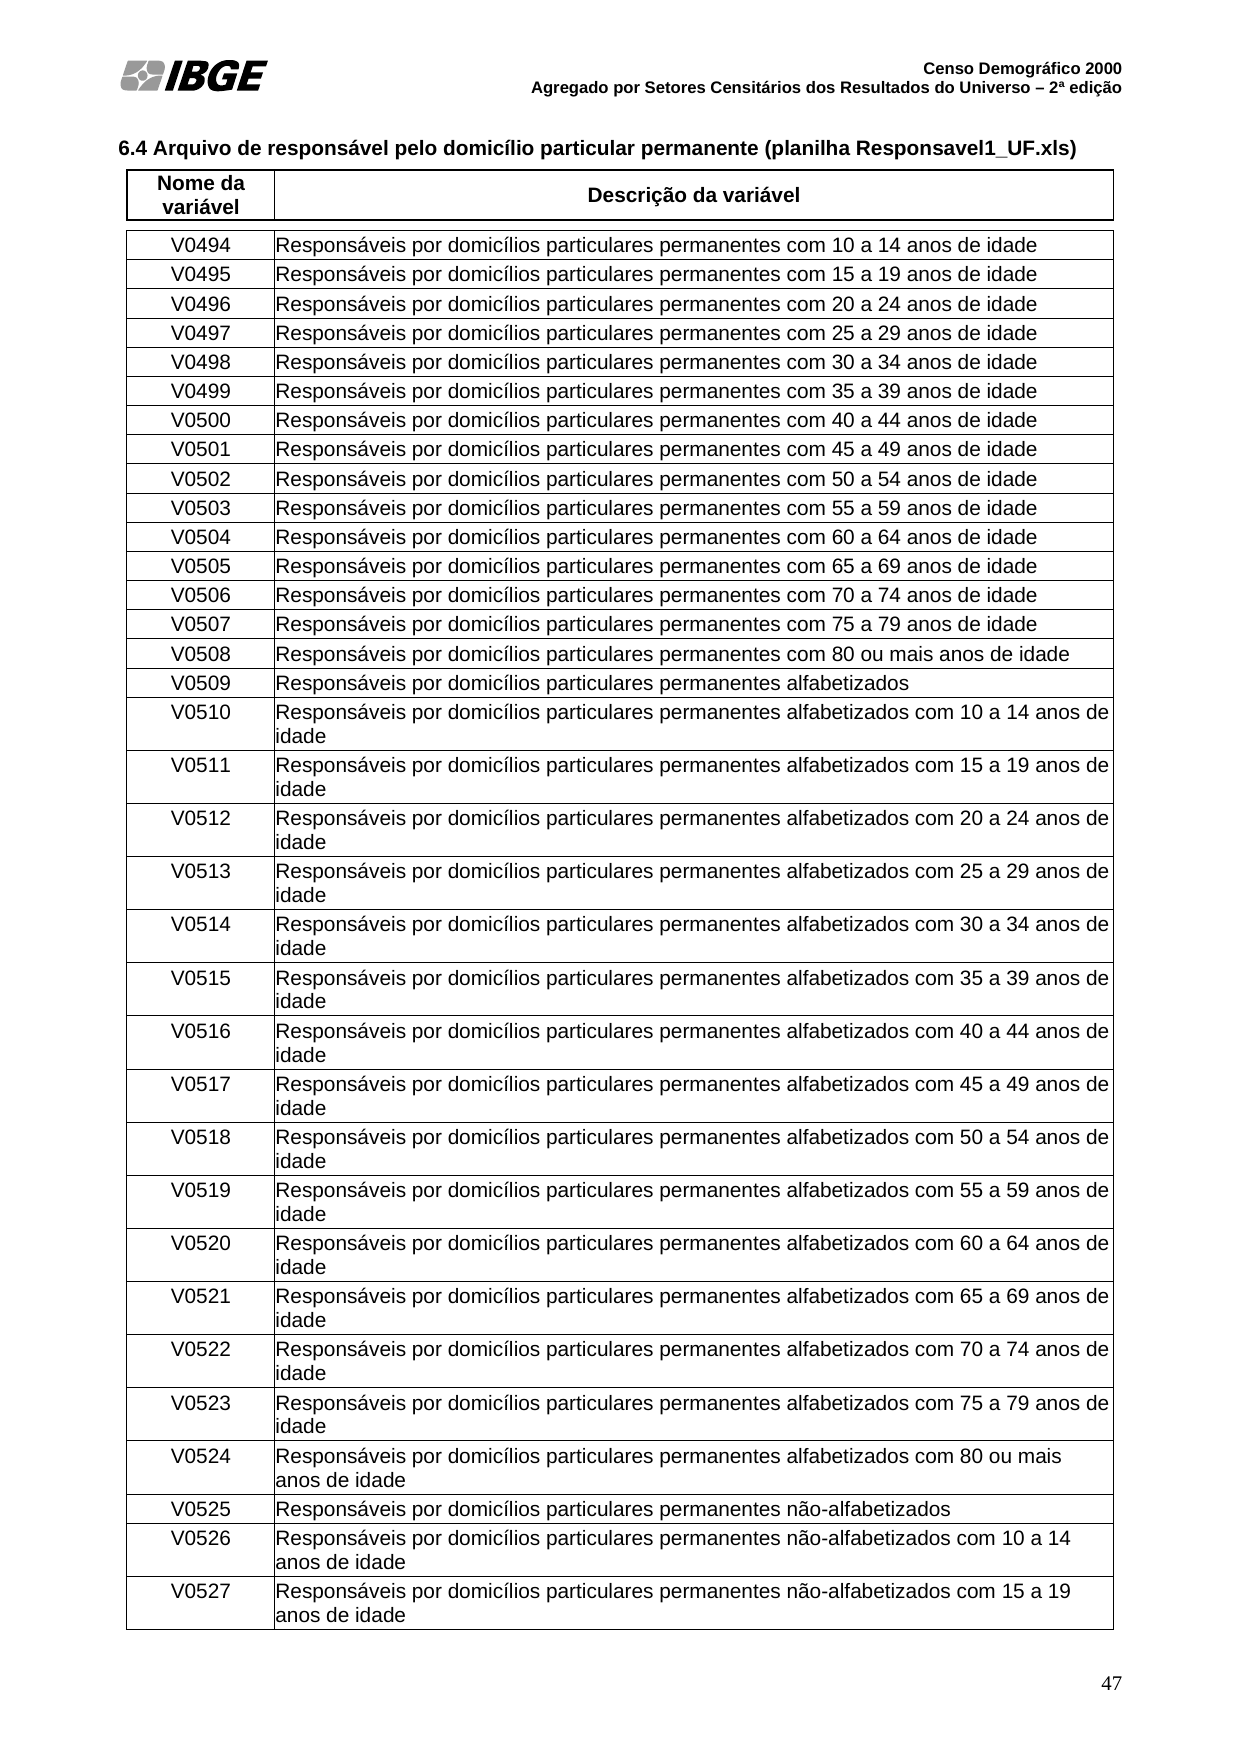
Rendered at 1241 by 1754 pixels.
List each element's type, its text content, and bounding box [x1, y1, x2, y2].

table_cell Responsáveis por domicílios particulares permanentes alfabetizados com 45 a 49 anos de idade [275, 1070, 1113, 1122]
table_cell V0501 [127, 435, 274, 463]
table_cell V0510 [127, 698, 274, 750]
table_cell V0506 [127, 581, 274, 609]
table_cell V0494 [127, 231, 274, 259]
table_cell Responsáveis por domicílios particulares permanentes com 20 a 24 anos de idade [275, 289, 1113, 317]
table_cell V0502 [127, 464, 274, 492]
table_cell Responsáveis por domicílios particulares permanentes não-alfabetizados [275, 1495, 1113, 1523]
table_cell Responsáveis por domicílios particulares permanentes com 35 a 39 anos de idade [275, 377, 1113, 405]
table_cell V0500 [127, 406, 274, 434]
table_cell Responsáveis por domicílios particulares permanentes alfabetizados com 35 a 39 anos de idade [275, 963, 1113, 1015]
table_cell Responsáveis por domicílios particulares permanentes com 30 a 34 anos de idade [275, 348, 1113, 376]
table_cell Responsáveis por domicílios particulares permanentes alfabetizados com 30 a 34 anos de idade [275, 910, 1113, 962]
table_cell Responsáveis por domicílios particulares permanentes não-alfabetizados com 15 a 19 anos de idade [275, 1577, 1113, 1629]
table_cell Responsáveis por domicílios particulares permanentes com 15 a 19 anos de idade [275, 260, 1113, 288]
table_cell V0511 [127, 751, 274, 803]
table_cell V0517 [127, 1070, 274, 1122]
table_cell Responsáveis por domicílios particulares permanentes alfabetizados com 25 a 29 anos de idade [275, 857, 1113, 909]
table_cell Responsáveis por domicílios particulares permanentes com 50 a 54 anos de idade [275, 464, 1113, 492]
table_cell V0512 [127, 804, 274, 856]
table_cell Responsáveis por domicílios particulares permanentes alfabetizados com 65 a 69 anos de idade [275, 1282, 1113, 1334]
table_cell Responsáveis por domicílios particulares permanentes alfabetizados com 55 a 59 anos de idade [275, 1176, 1113, 1228]
table_cell Responsáveis por domicílios particulares permanentes alfabetizados com 15 a 19 anos de idade [275, 751, 1113, 803]
table_cell Responsáveis por domicílios particulares permanentes alfabetizados com 40 a 44 anos de idade [275, 1016, 1113, 1068]
table_cell V0526 [127, 1524, 274, 1576]
table_cell V0507 [127, 610, 274, 638]
table_cell V0505 [127, 552, 274, 580]
table_cell V0520 [127, 1229, 274, 1281]
table_cell Responsáveis por domicílios particulares permanentes com 25 a 29 anos de idade [275, 319, 1113, 347]
table_cell Responsáveis por domicílios particulares permanentes com 65 a 69 anos de idade [275, 552, 1113, 580]
table_cell Responsáveis por domicílios particulares permanentes com 10 a 14 anos de idade [275, 231, 1113, 259]
table_cell V0499 [127, 377, 274, 405]
table_cell V0504 [127, 523, 274, 551]
table_cell V0519 [127, 1176, 274, 1228]
table_cell Responsáveis por domicílios particulares permanentes alfabetizados com 10 a 14 anos de idade [275, 698, 1113, 750]
table_cell Responsáveis por domicílios particulares permanentes alfabetizados com 20 a 24 anos de idade [275, 804, 1113, 856]
table_cell Responsáveis por domicílios particulares permanentes com 60 a 64 anos de idade [275, 523, 1113, 551]
table_cell V0497 [127, 319, 274, 347]
table_cell V0514 [127, 910, 274, 962]
table_cell V0524 [127, 1441, 274, 1493]
table_cell V0495 [127, 260, 274, 288]
table_cell Responsáveis por domicílios particulares permanentes com 75 a 79 anos de idade [275, 610, 1113, 638]
table_cell Responsáveis por domicílios particulares permanentes alfabetizados com 70 a 74 anos de idade [275, 1335, 1113, 1387]
table_cell V0516 [127, 1016, 274, 1068]
table_cell V0525 [127, 1495, 274, 1523]
table_cell V0515 [127, 963, 274, 1015]
table_cell V0503 [127, 494, 274, 522]
table_cell V0498 [127, 348, 274, 376]
table_cell Responsáveis por domicílios particulares permanentes com 80 ou mais anos de idade [275, 639, 1113, 667]
table_cell V0518 [127, 1123, 274, 1175]
table_cell Responsáveis por domicílios particulares permanentes alfabetizados com 80 ou mais anos de idade [275, 1441, 1113, 1493]
table_cell Responsáveis por domicílios particulares permanentes com 55 a 59 anos de idade [275, 494, 1113, 522]
table_cell Responsáveis por domicílios particulares permanentes alfabetizados com 60 a 64 anos de idade [275, 1229, 1113, 1281]
table_cell V0513 [127, 857, 274, 909]
table_cell V0496 [127, 289, 274, 317]
table_cell V0521 [127, 1282, 274, 1334]
table_cell Responsáveis por domicílios particulares permanentes alfabetizados com 50 a 54 anos de idade [275, 1123, 1113, 1175]
table_cell Responsáveis por domicílios particulares permanentes alfabetizados com 75 a 79 anos de idade [275, 1388, 1113, 1440]
table_cell Responsáveis por domicílios particulares permanentes alfabetizados [275, 669, 1113, 697]
table_cell V0509 [127, 669, 274, 697]
table_cell Responsáveis por domicílios particulares permanentes com 40 a 44 anos de idade [275, 406, 1113, 434]
table_cell Responsáveis por domicílios particulares permanentes não-alfabetizados com 10 a 14 anos de idade [275, 1524, 1113, 1576]
table_cell V0508 [127, 639, 274, 667]
table_cell V0522 [127, 1335, 274, 1387]
table_cell V0523 [127, 1388, 274, 1440]
table_cell Responsáveis por domicílios particulares permanentes com 45 a 49 anos de idade [275, 435, 1113, 463]
table_cell Responsáveis por domicílios particulares permanentes com 70 a 74 anos de idade [275, 581, 1113, 609]
table_cell V0527 [127, 1577, 274, 1629]
